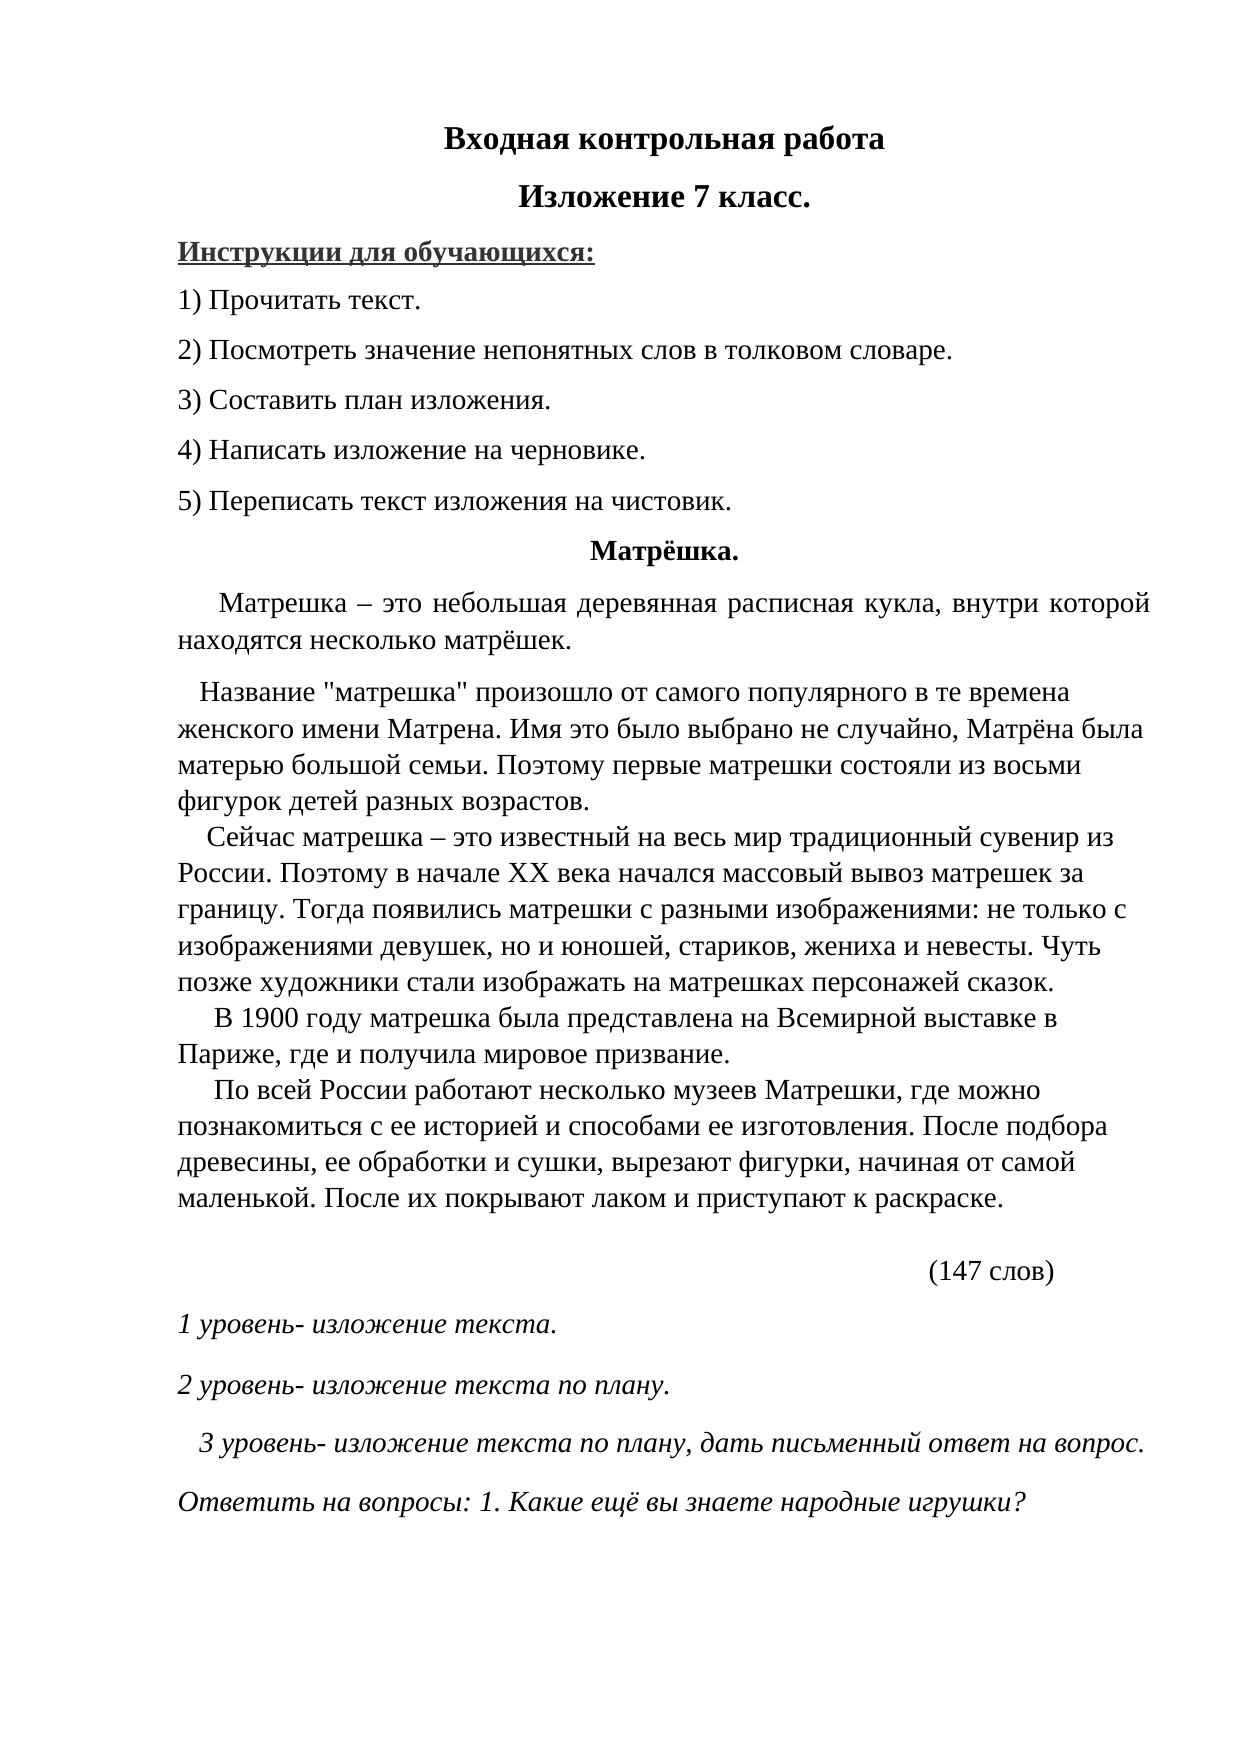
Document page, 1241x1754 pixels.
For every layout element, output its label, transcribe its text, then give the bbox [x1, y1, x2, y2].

text 1) Прочитать текст. [177, 282, 1152, 315]
text 5) Переписать текст изложения на чистовик. [177, 483, 1152, 516]
text Входная контрольная работа [177, 118, 1152, 156]
text 1 уровень- изложение текста. [177, 1306, 1152, 1339]
text 3 уровень- изложение текста по плану, дать письменный ответ на вопрос. [177, 1425, 1152, 1459]
text Изложение 7 класс. [177, 176, 1152, 214]
text Ответить на вопросы: 1. Какие ещё вы знаете народные игрушки? [177, 1484, 1152, 1517]
text 4) Написать изложение на черновике. [177, 432, 1152, 466]
text Матрешка – это небольшая деревянная расписная кукла, внутри которой находятся несколько матрёшек. [177, 586, 1152, 655]
text 2) Посмотреть значение непонятных слов в толковом словаре. [177, 332, 1152, 366]
text 3) Составить план изложения. [177, 382, 1152, 416]
text Название "матрешка" произошло от самого популярного в те времена женского имени Матрена. Имя это было выбрано не случайно, Матрёна была матерью большой семьи. Поэтому первые матрешки состояли из восьми фигурок детей разных возрастов. Сейчас матрешка – это известный на весь мир традиционный сувенир из России. Поэтому в начале XX века начался массовый вывоз матрешек за границу. Тогда появились матрешки с разными изображениями: не только с изображениями девушек, но и юношей, стариков, жениха и невесты. Чуть позже художники стали изображать на матрешках персонажей сказок. В 1900 году матрешка была представлена на Всемирной выставке в Париже, где и получила мировое призвание. По всей России работают несколько музеев Матрешки, где можно познакомиться с ее историей и способами ее изготовления. После подбора древесины, ее обработки и сушки, вырезают фигурки, начиная от самой маленькой. После их покрывают лаком и приступают к раскраске. (147 слов) [177, 674, 1152, 1286]
text Инструкции для обучающихся: [177, 234, 1152, 268]
text 2 уровень- изложение текста по плану. [177, 1367, 1152, 1400]
text Матрёшка. [177, 533, 1152, 566]
